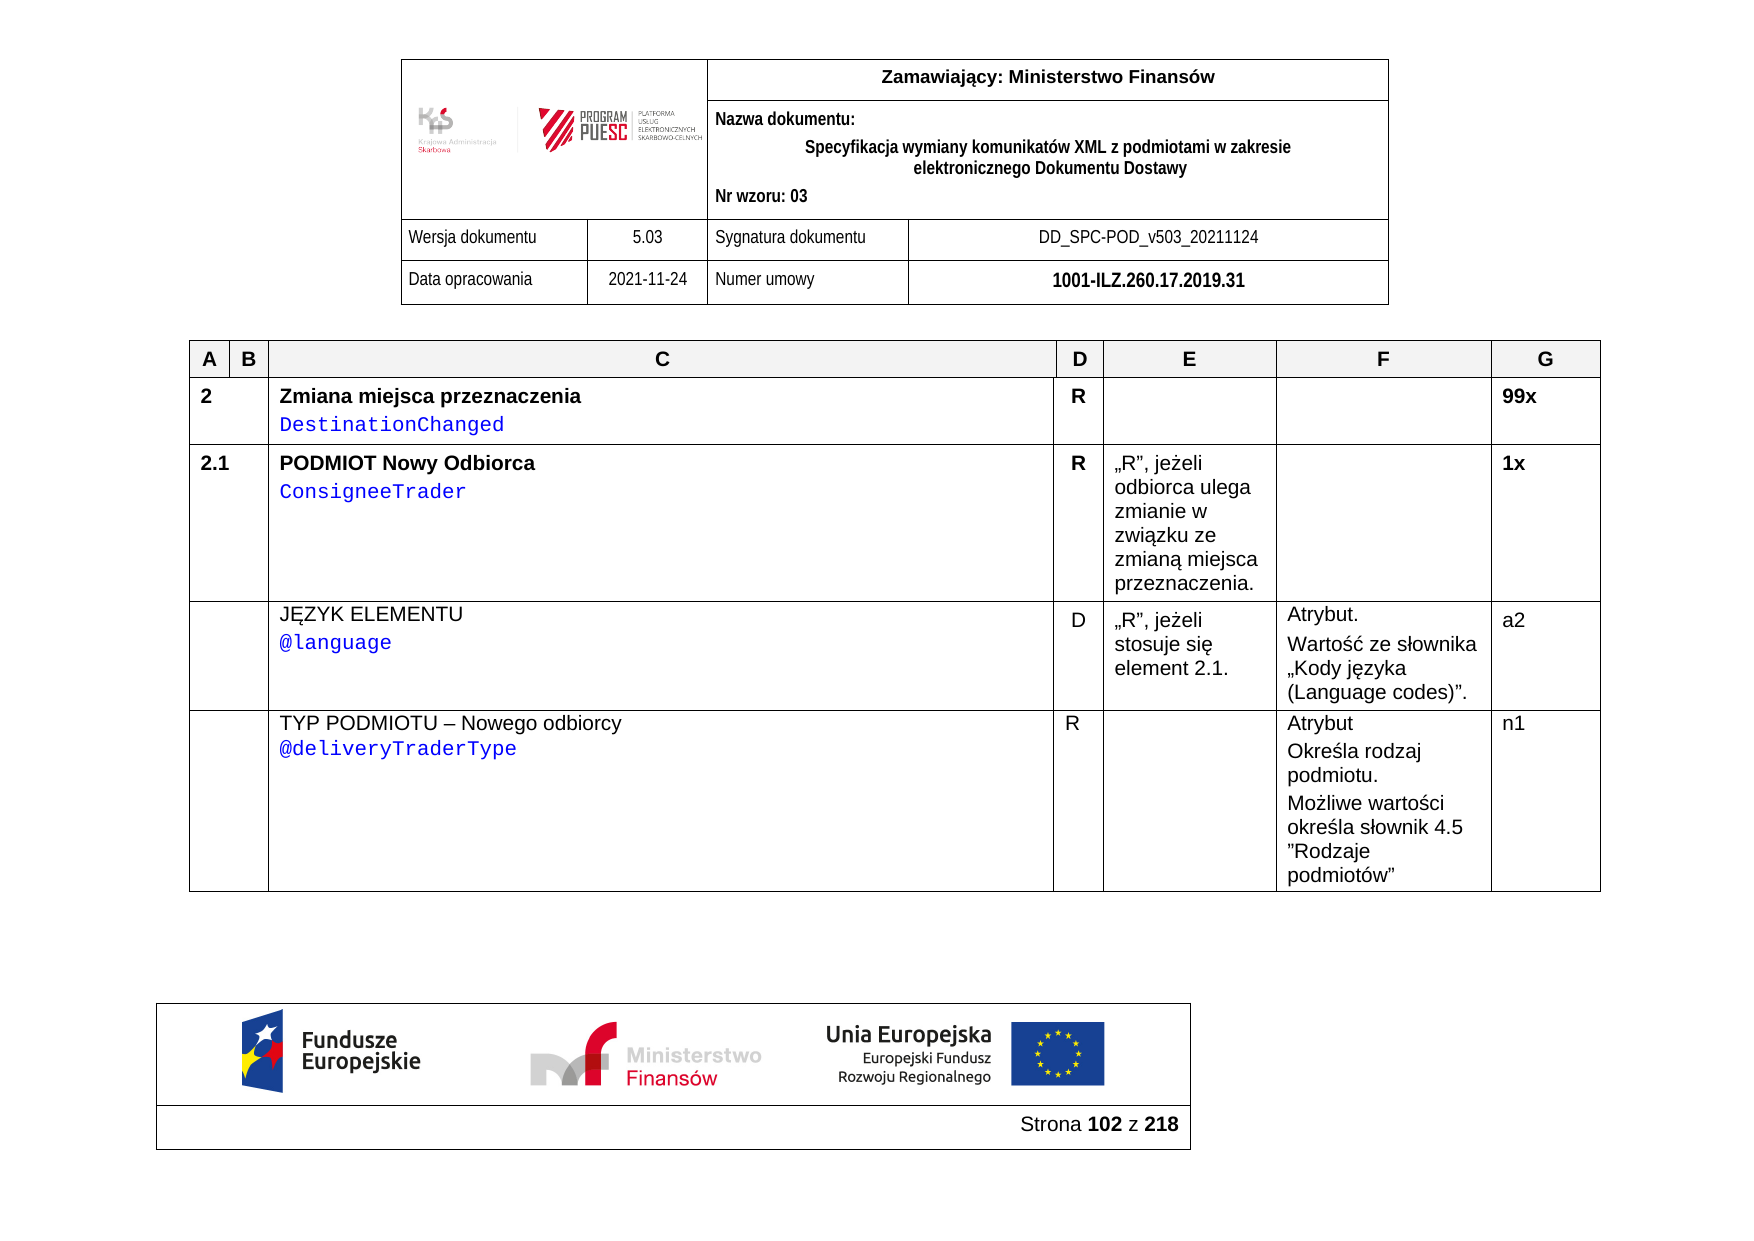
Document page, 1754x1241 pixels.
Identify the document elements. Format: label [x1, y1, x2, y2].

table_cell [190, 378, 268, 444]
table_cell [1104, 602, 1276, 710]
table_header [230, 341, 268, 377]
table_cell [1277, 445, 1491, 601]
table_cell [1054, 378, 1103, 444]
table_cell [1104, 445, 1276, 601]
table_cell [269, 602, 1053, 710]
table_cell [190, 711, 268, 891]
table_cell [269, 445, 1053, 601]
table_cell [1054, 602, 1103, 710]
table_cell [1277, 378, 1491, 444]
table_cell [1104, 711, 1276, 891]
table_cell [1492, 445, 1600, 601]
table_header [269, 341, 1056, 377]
picture [408, 97, 702, 163]
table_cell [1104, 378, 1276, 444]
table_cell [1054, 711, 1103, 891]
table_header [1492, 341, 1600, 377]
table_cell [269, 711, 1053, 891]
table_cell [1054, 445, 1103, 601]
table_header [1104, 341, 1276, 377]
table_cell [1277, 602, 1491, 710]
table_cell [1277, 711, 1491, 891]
picture [242, 1009, 1105, 1093]
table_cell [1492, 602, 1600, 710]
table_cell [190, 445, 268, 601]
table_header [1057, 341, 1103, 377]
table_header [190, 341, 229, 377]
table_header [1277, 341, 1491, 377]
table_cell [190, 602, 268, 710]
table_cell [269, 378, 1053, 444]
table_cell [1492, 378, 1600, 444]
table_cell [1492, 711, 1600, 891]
